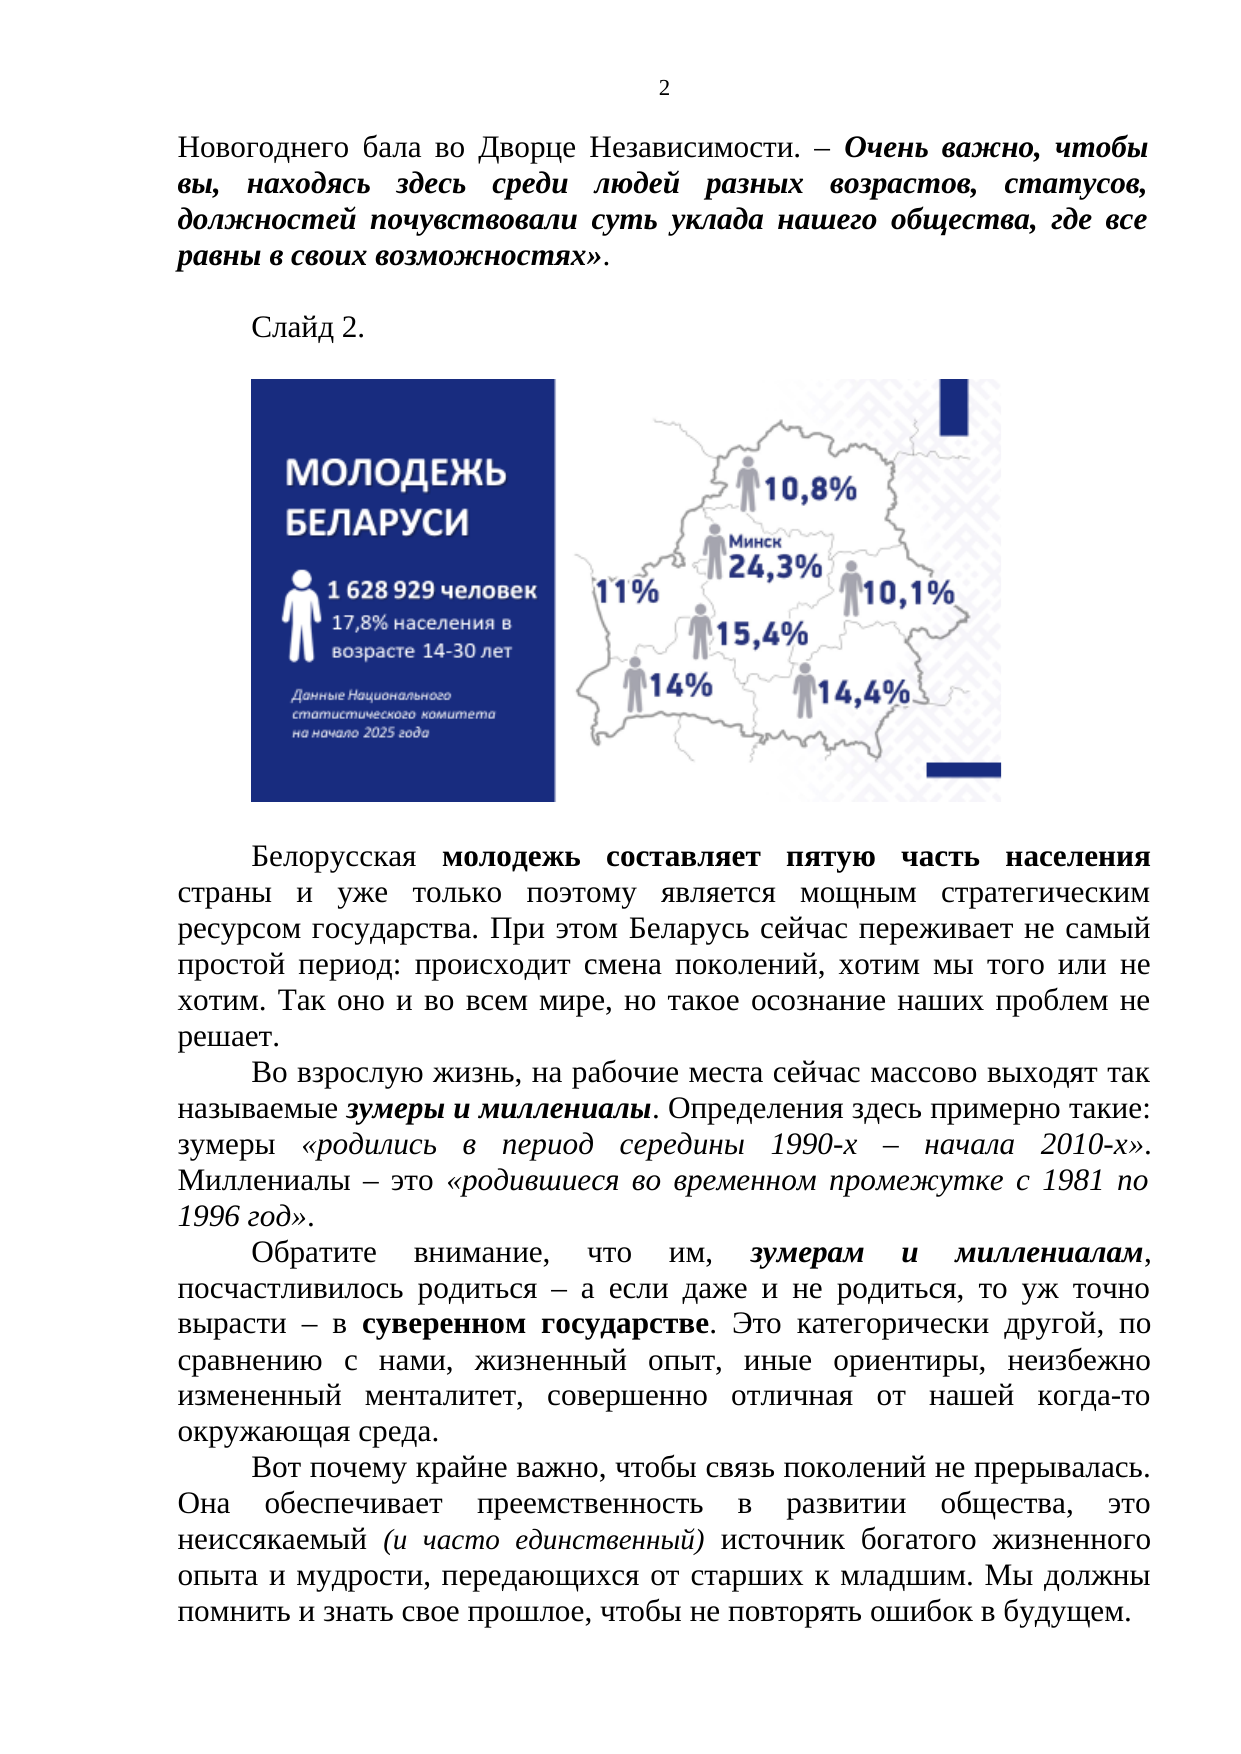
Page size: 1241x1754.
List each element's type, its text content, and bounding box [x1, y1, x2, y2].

text Во взрослую жизнь, на рабочие места сейчас массово выходят так называемые зумеры и миллениалы. Определения здесь примерно такие: зумеры «родились в период середины 1990-х – начала 2010-х». Миллениалы – это «родившиеся во временном промежутке с 1981 по 1996 год». [177, 1053, 1152, 1233]
text Слайд 2. [177, 308, 1152, 344]
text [177, 128, 1152, 272]
text Обратите внимание, что им, зумерам и миллениалам, посчастливилось родиться – а если даже и не родиться, то уж точно вырасти – в суверенном государстве. Это категорически другой, по сравнению с нами, жизненный опыт, иные ориентиры, неизбежно измененный менталитет, совершенно отличная от нашей когда-то окружающая среда. [177, 1233, 1152, 1448]
text Вот почему крайне важно, чтобы связь поколений не прерывалась. Она обеспечивает преемственность в развитии общества, это неиссякаемый (и часто единственный) источник богатого жизненного опыта и мудрости, передающихся от старших к младшим. Мы должны помнить и знать свое прошлое, чтобы не повторять ошибок в будущем. [177, 1448, 1152, 1628]
text Белорусская молодежь составляет пятую часть населения страны и уже только поэтому является мощным стратегическим ресурсом государства. При этом Беларусь сейчас переживает не самый простой период: происходит смена поколений, хотим мы того или не хотим. Так оно и во всем мире, но такое осознание наших проблем не решает. [177, 838, 1152, 1053]
picture [251, 379, 1002, 802]
